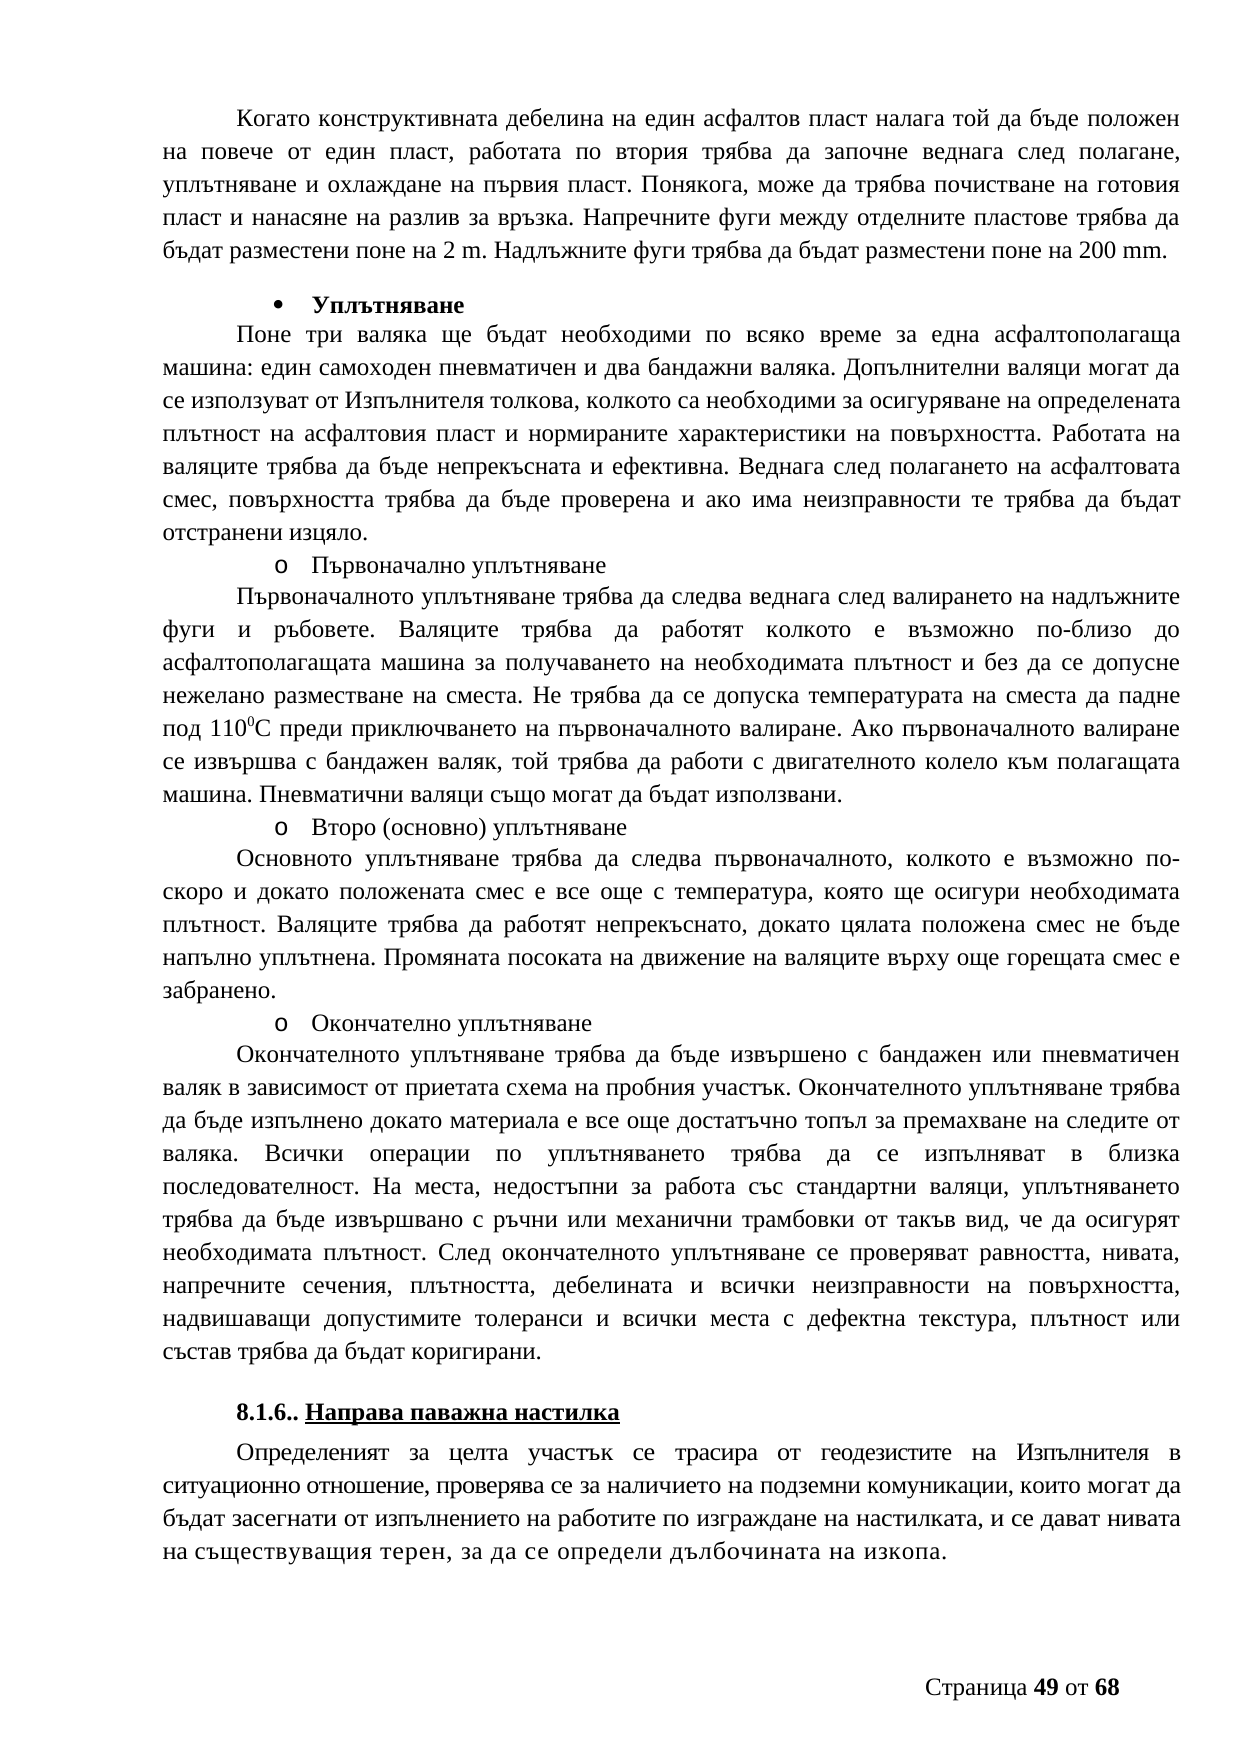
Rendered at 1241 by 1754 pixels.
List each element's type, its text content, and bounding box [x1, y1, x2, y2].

text Окончателното уплътняване трябва да бъде извършено с бандажен или пневматичен валяк в зависимост от приетата схема на пробния участък. Окончателното уплътняване трябва да бъде изпълнено докато материала е все още достатъчно топъл за премахване на следите от валяка. Всички операции по уплътняването трябва да се изпълняват в близка последователност. На места, недостъпни за работа със стандартни валяци, уплътняването трябва да бъде извършвано с ръчни или механични трамбовки от такъв вид, че да осигурят необходимата плътност. След окончателното уплътняване се проверяват равността, нивата, напречните сечения, плътността, дебелината и всички неизправности на повърхността, надвишаващи допустимите толеранси и всички места с дефектна текстура, плътност или състав трябва да бъдат коригирани. [162, 1039, 1181, 1365]
text Основното уплътняване трябва да следва първоначалното, колкото е възможно по-скоро и докато положената смес е все още с температура, която ще осигури необходимата плътност. Валяците трябва да работят непрекъснато, докато цялата положена смес не бъде напълно уплътнена. Промяната посоката на движение на валяците върху още горещата смес е забранено. [162, 843, 1181, 1004]
list Окончателно уплътняване [274, 1008, 1181, 1039]
list Първоначално уплътняване [274, 550, 1181, 581]
list Второ (основно) уплътняване [274, 812, 1181, 843]
text Поне три валяка ще бъдат необходими по всяко време за една асфалтополагаща машина: един самоходен пневматичен и два бандажни валяка. Допълнителни валяци могат да се използуват от Изпълнителя толкова, колкото са необходими за осигуряване на определената плътност на асфалтовия пласт и нормираните характеристики на повърхността. Работата на валяците трябва да бъде непрекъсната и ефективна. Веднага след полагането на асфалтовата смес, повърхността трябва да бъде проверена и ако има неизправности те трябва да бъдат отстранени изцяло. [162, 319, 1181, 546]
text Когато конструктивната дебелина на един асфалтов пласт налага той да бъде положен на повече от един пласт, работата по втория трябва да започне веднага след полагане, уплътняване и охлаждане на първия пласт. Понякога, може да трябва почистване на готовия пласт и нанасяне на разлив за връзка. Напречните фуги между отделните пластове трябва да бъдат разместени поне на . Надлъжните фуги трябва да бъдат разместени поне на . [162, 103, 1181, 264]
list Уплътняване [274, 291, 1181, 319]
text Първоначалното уплътняване трябва да следва веднага след валирането на надлъжните фуги и ръбовете. Валяците трябва да работят колкото е възможно по-близо до асфалтополагащата машина за получаването на необходимата плътност и без да се допусне нежелано разместване на сместа. Не трябва да се допуска температурата на сместа да падне под 1100С преди приключването на първоначалното валиране. Ако първоначалното валиране се извършва с бандажен валяк, той трябва да работи с двигателното колело към полагащата машина. Пневматични валяци също могат да бъдат използвани. [162, 581, 1181, 808]
text Определеният за целта участък се трасира от геодезистите на Изпълнителя в ситуационно отношение, проверява се за наличието на подземни комуникации, които могат да бъдат засегнати от изпълнението на работите по изграждане на настилката, и се дават нивата на съществуващия терен, за да се определи дълбочината на изкопа. [162, 1437, 1181, 1565]
text 8.1.6.. Направа паважна настилка [200, 1397, 1181, 1426]
